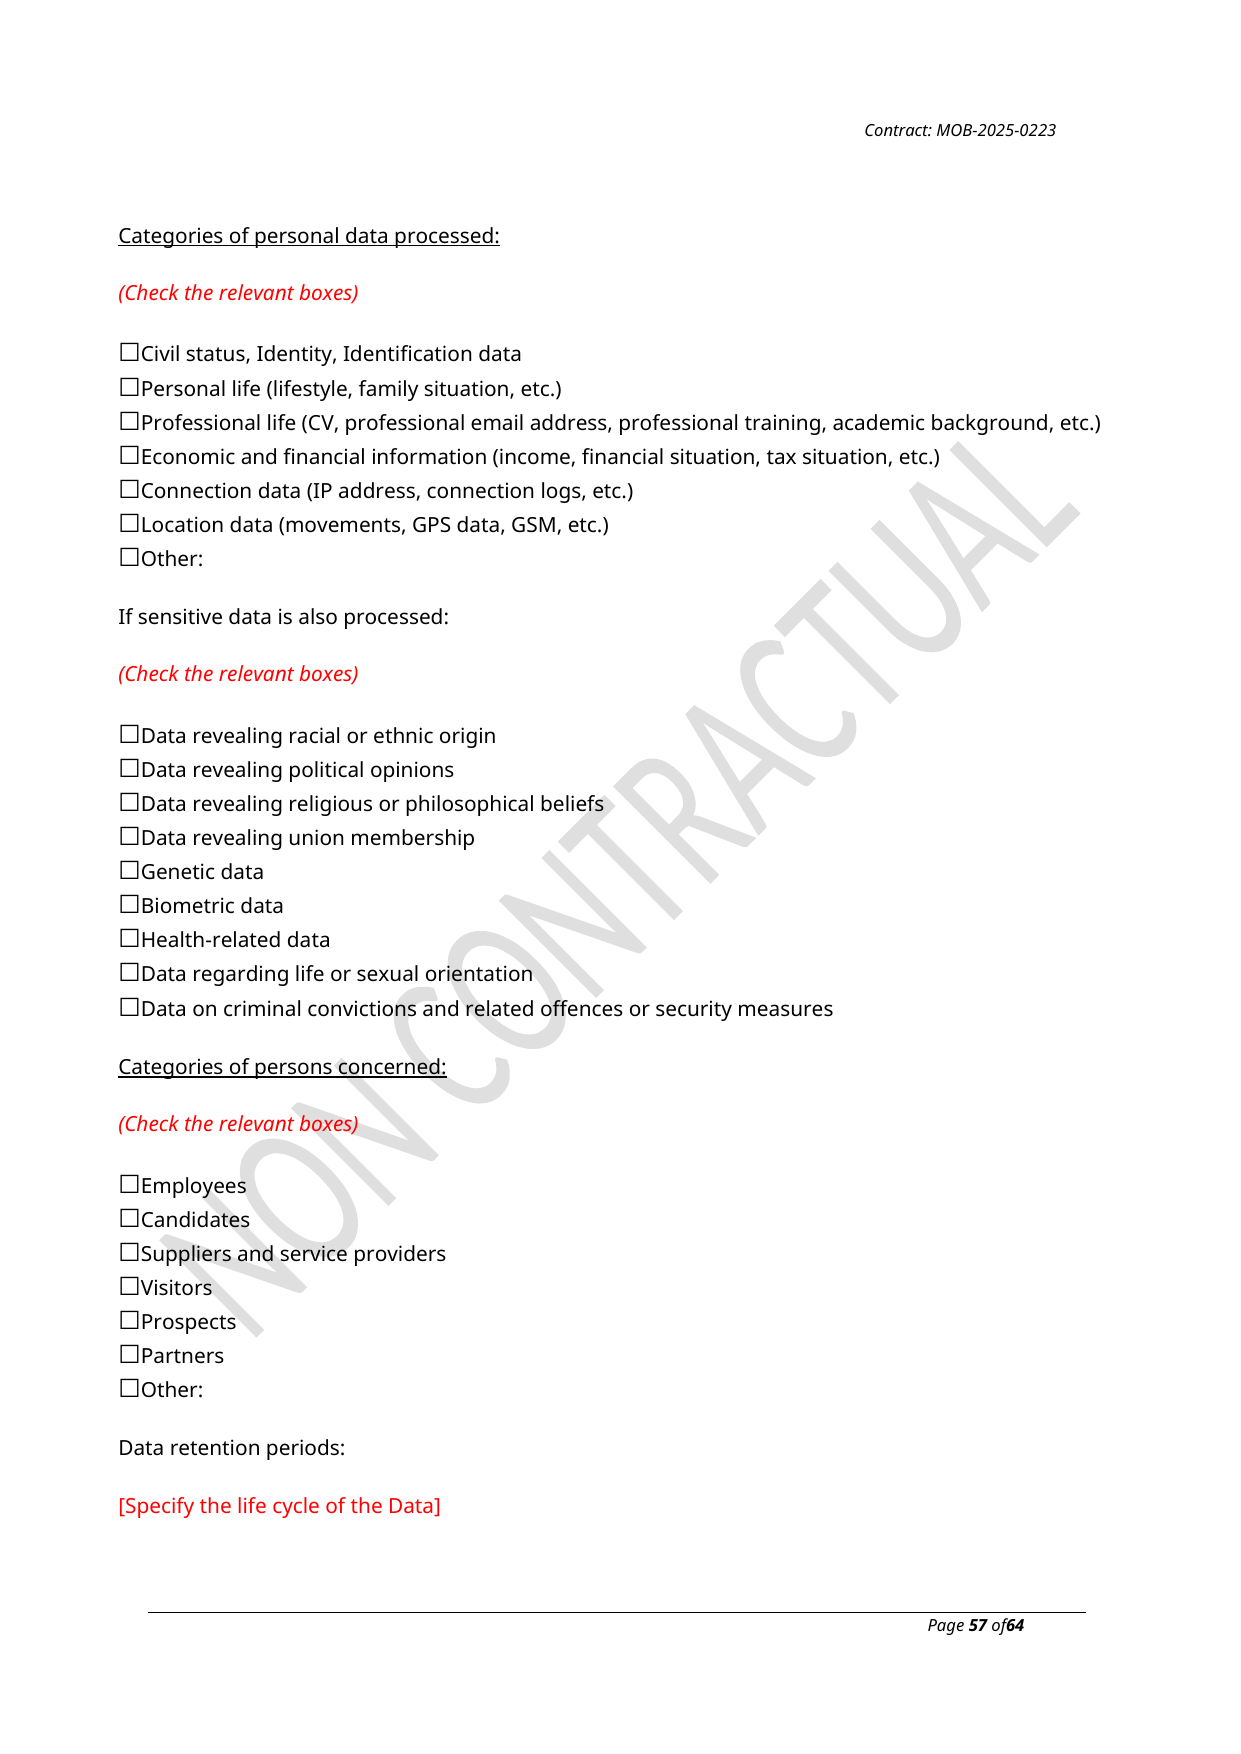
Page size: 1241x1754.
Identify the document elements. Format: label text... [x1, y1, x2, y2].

text ☐Other: [118, 1371, 1122, 1405]
text ☐Candidates [118, 1200, 1122, 1234]
text (Check the relevant boxes) [118, 1109, 1122, 1138]
text ☐Professional life (CV, professional email address, professional training, academic background, etc.) [118, 403, 1122, 437]
text Categories of persons concerned: [118, 1052, 1122, 1080]
text ☐Biometric data [118, 887, 1122, 921]
text ☐Genetic data [118, 853, 1122, 887]
text Categories of personal data processed: [118, 221, 1122, 249]
text ☐Health-related data [118, 921, 1122, 955]
text ☐Data on criminal convictions and related offences or security measures [118, 989, 1122, 1023]
text ☐Data revealing religious or philosophical beliefs [118, 785, 1122, 819]
text ☐Partners [118, 1337, 1122, 1371]
text ☐Location data (movements, GPS data, GSM, etc.) [118, 505, 1122, 539]
text ☐Connection data (IP address, connection logs, etc.) [118, 471, 1122, 505]
text ☐Civil status, Identity, Identification data [118, 335, 1122, 369]
text ☐Data revealing political opinions [118, 751, 1122, 785]
text Data retention periods: [118, 1433, 1122, 1462]
text (Check the relevant boxes) [118, 659, 1122, 688]
text ☐Suppliers and service providers [118, 1234, 1122, 1268]
text ☐Economic and financial information (income, financial situation, tax situation, etc.) [118, 437, 1122, 471]
text ☐Personal life (lifestyle, family situation, etc.) [118, 369, 1122, 403]
text ☐Prospects [118, 1303, 1122, 1337]
text ☐Data revealing racial or ethnic origin [118, 717, 1122, 751]
text If sensitive data is also processed: [118, 602, 1122, 631]
text ☐Visitors [118, 1268, 1122, 1303]
text ☐Other: [118, 539, 1122, 573]
text ☐Data revealing union membership [118, 819, 1122, 853]
text ☐Employees [118, 1166, 1122, 1200]
text (Check the relevant boxes) [118, 278, 1122, 306]
text ☐Data regarding life or sexual orientation [118, 955, 1122, 989]
text [Specify the life cycle of the Data] [118, 1491, 1122, 1519]
